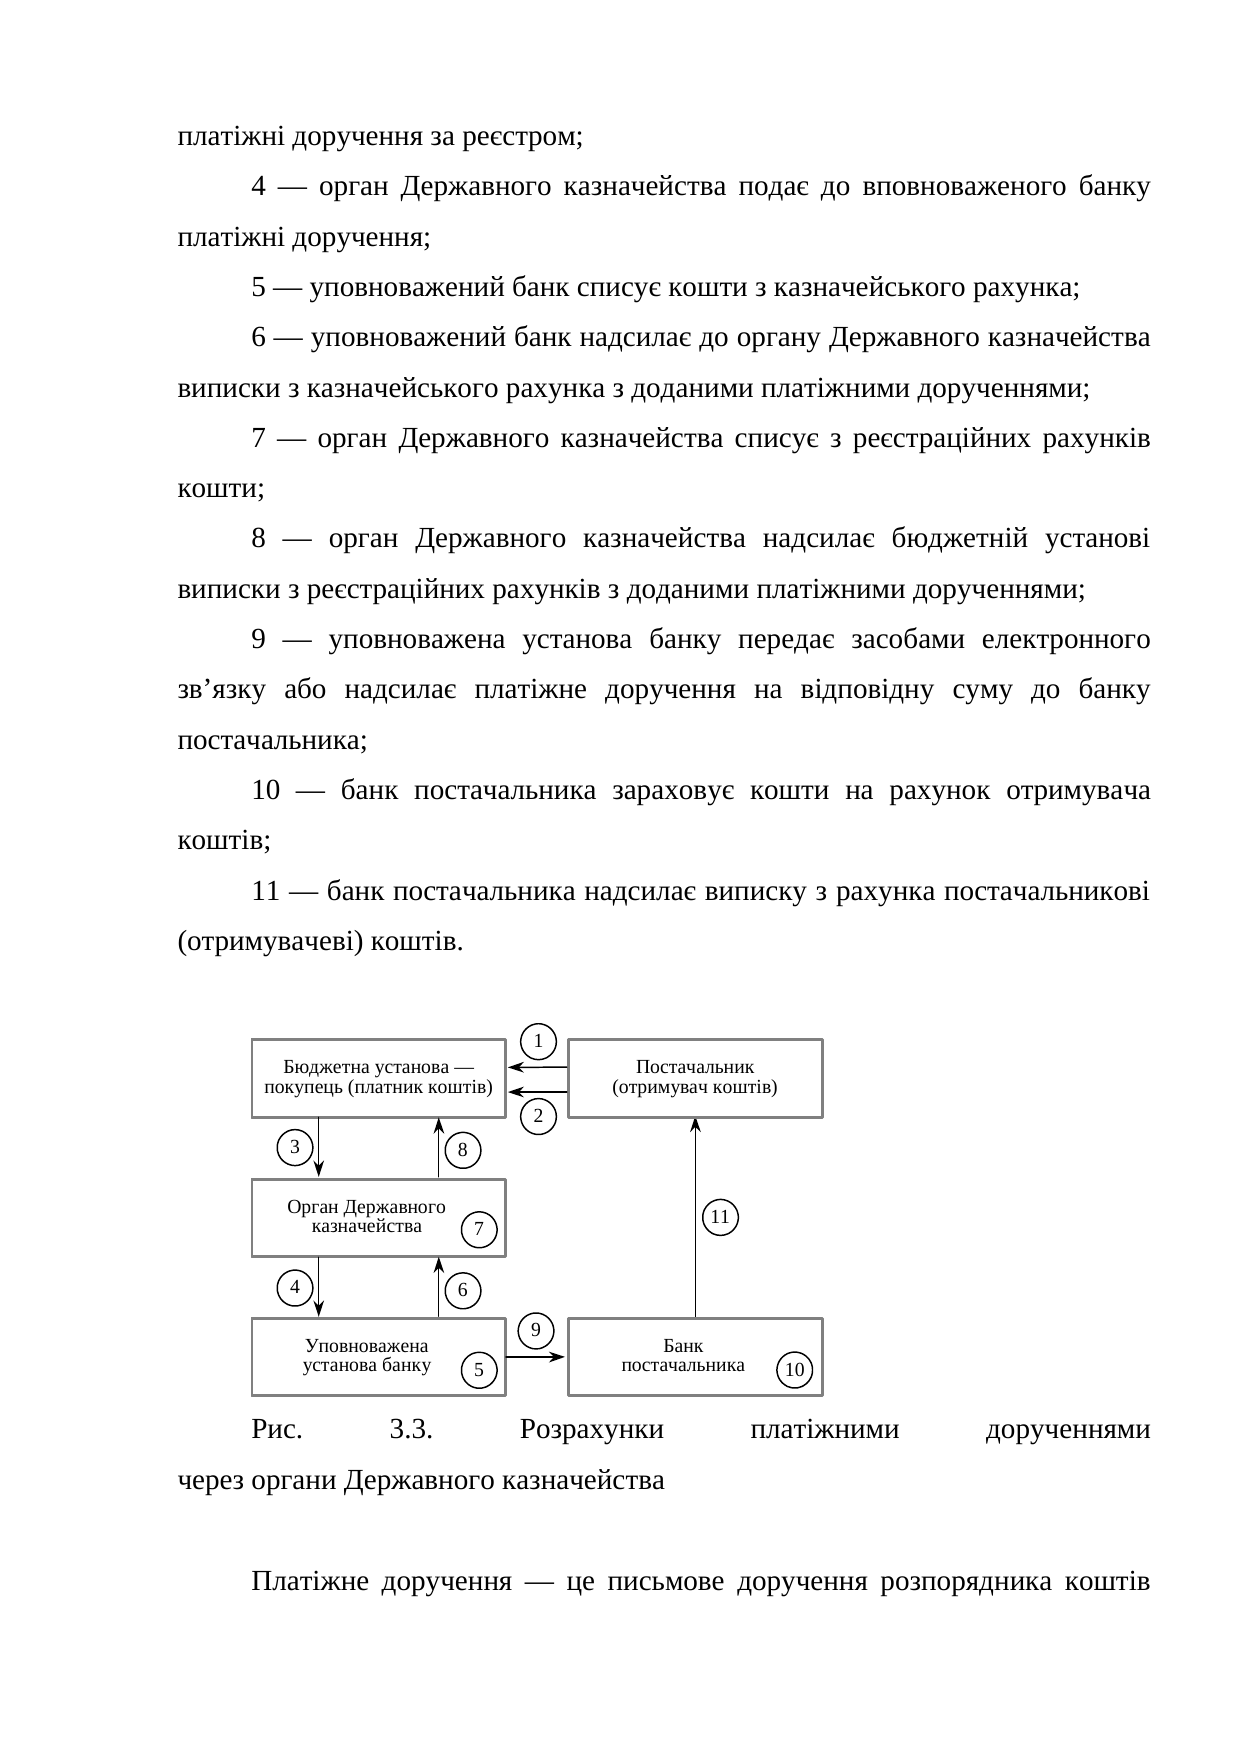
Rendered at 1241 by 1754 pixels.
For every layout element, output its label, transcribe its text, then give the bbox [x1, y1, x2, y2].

text 7 — орган Державного казначейства списує з реєстраційних рахунків кошти; [177, 420, 1152, 504]
text 5 — уповноважений банк списує кошти з казначейського рахунка; [177, 269, 1152, 303]
text 10 — банк постачальника зараховує кошти на рахунок отримувача коштів; [177, 772, 1152, 856]
text 11 — банк постачальника надсилає виписку з рахунка постачальникові (отримувачеві) коштів. [177, 873, 1152, 957]
text 8 — орган Державного казначейства надсилає бюджетній установі виписки з реєстраційних рахунків з доданими платіжними дорученнями; [177, 521, 1152, 604]
text 6 — уповноважений банк надсилає до органу Державного казначейства виписки з казначейського рахунка з доданими платіжними дорученнями; [177, 319, 1152, 403]
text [177, 118, 1152, 152]
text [177, 1563, 1152, 1596]
text 9 — уповноважена установа банку передає засобами електронного зв’язку або надсилає платіжне доручення на відповідну суму до банку постачальника; [177, 621, 1152, 755]
text Рис. 3.3. Розрахунки платіжними дорученнями через органи Державного казначейства [177, 1412, 1152, 1496]
text 4 — орган Державного казначейства подає до вповноваженого банку платіжні доручення; [177, 168, 1152, 252]
